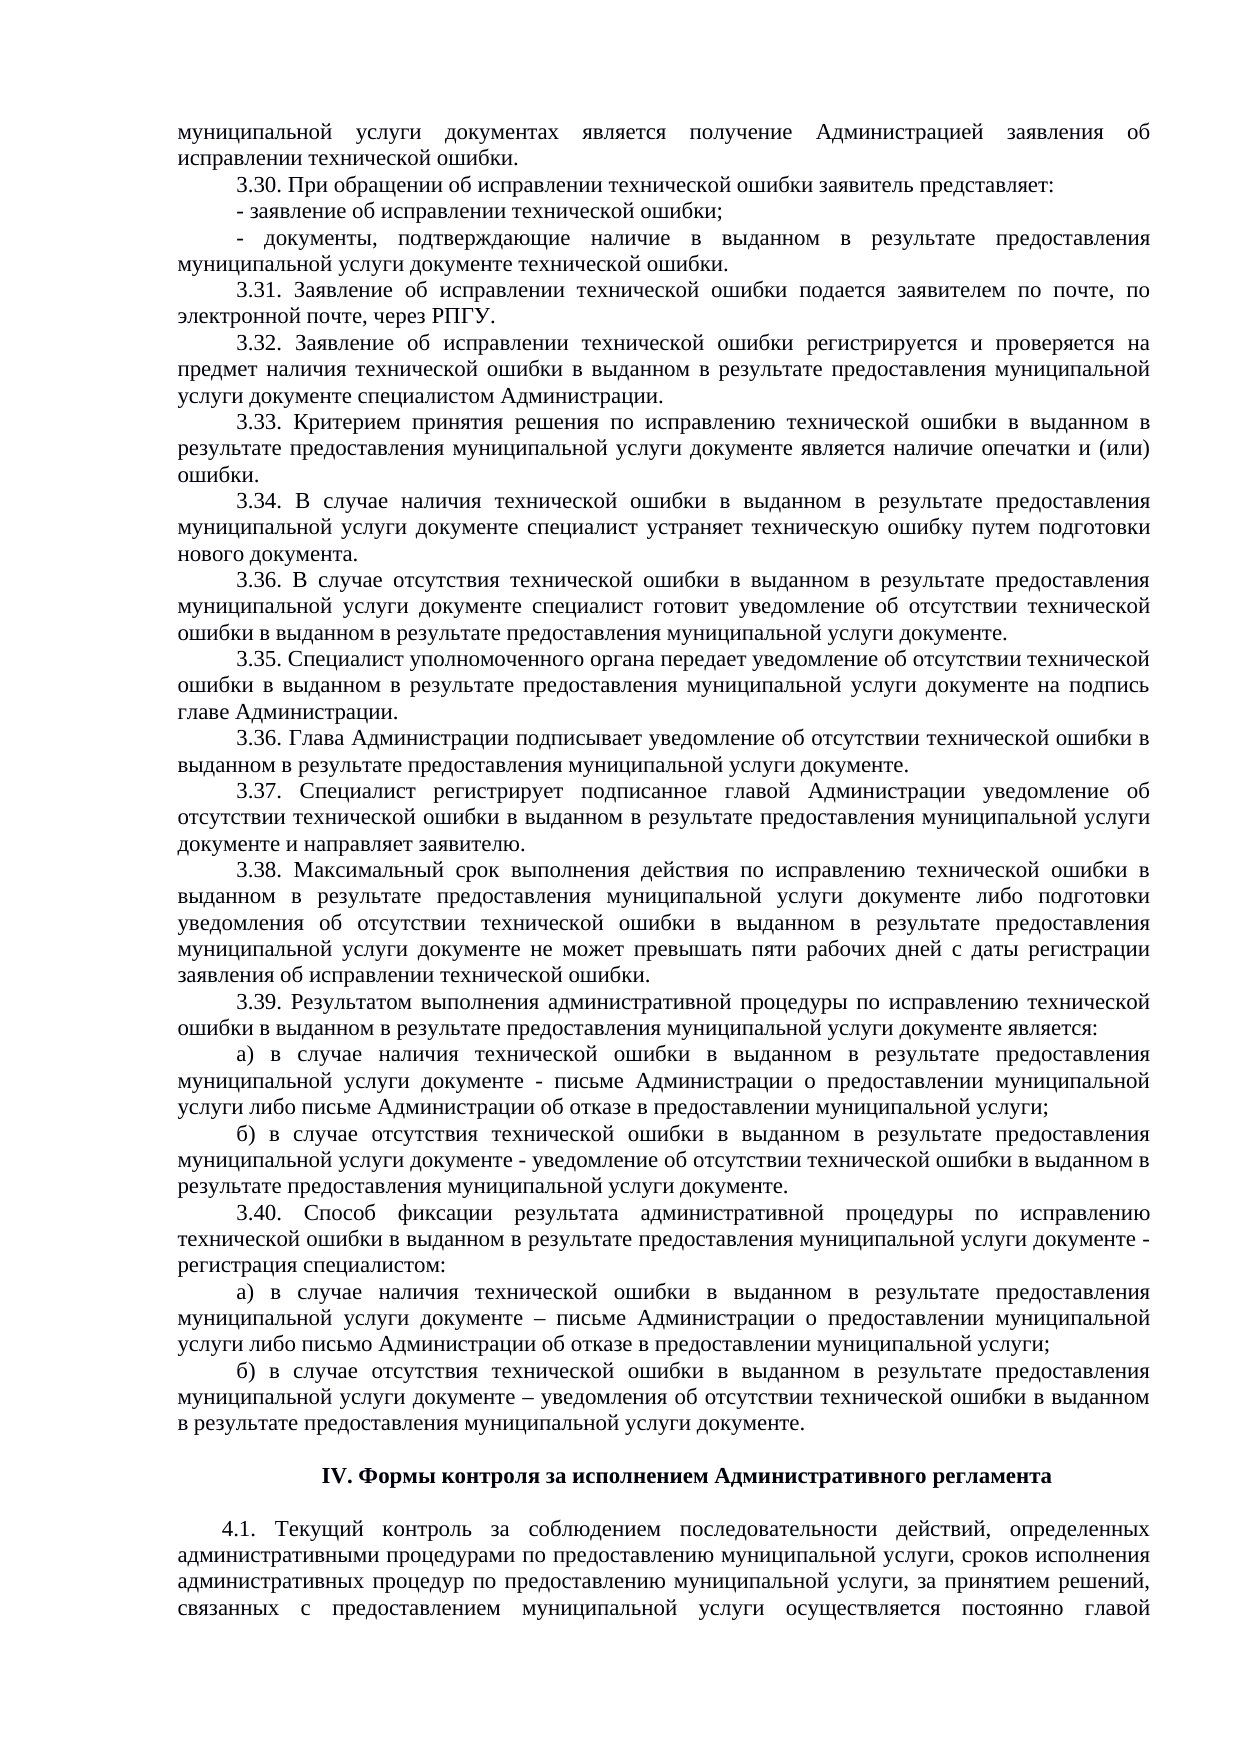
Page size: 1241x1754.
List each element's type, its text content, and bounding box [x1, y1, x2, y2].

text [177, 1515, 1152, 1620]
text - документы, подтверждающие наличие в выданном в результате предоставления муниципальной услуги документе технической ошибки. [177, 223, 1152, 276]
text 3.33. Критерием принятия решения по исправлению технической ошибки в выданном в результате предоставления муниципальной услуги документе является наличие опечатки и (или) ошибки. [177, 408, 1152, 487]
text 3.38. Максимальный срок выполнения действия по исправлению технической ошибки в выданном в результате предоставления муниципальной услуги документе либо подготовки уведомления об отсутствии технической ошибки в выданном в результате предоставления муниципальной услуги документе не может превышать пяти рабочих дней с даты регистрации заявления об исправлении технической ошибки. [177, 856, 1152, 988]
text б) в случае отсутствия технической ошибки в выданном в результате предоставления муниципальной услуги документе - уведомление об отсутствии технической ошибки в выданном в результате предоставления муниципальной услуги документе. [177, 1119, 1152, 1199]
text 3.36. В случае отсутствия технической ошибки в выданном в результате предоставления муниципальной услуги документе специалист готовит уведомление об отсутствии технической ошибки в выданном в результате предоставления муниципальной услуги документе. [177, 566, 1152, 645]
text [177, 118, 1152, 171]
text 3.32. Заявление об исправлении технической ошибки регистрируется и проверяется на предмет наличия технической ошибки в выданном в результате предоставления муниципальной услуги документе специалистом Администрации. [177, 329, 1152, 408]
text 3.31. Заявление об исправлении технической ошибки подается заявителем по почте, по электронной почте, через РПГУ. [177, 276, 1152, 329]
text 3.35. Специалист уполномоченного органа передает уведомление об отсутствии технической ошибки в выданном в результате предоставления муниципальной услуги документе на подпись главе Администрации. [177, 645, 1152, 724]
text 3.34. В случае наличия технической ошибки в выданном в результате предоставления муниципальной услуги документе специалист устраняет техническую ошибку путем подготовки нового документа. [177, 487, 1152, 566]
text а) в случае наличия технической ошибки в выданном в результате предоставления муниципальной услуги документе – письме Администрации о предоставлении муниципальной услуги либо письмо Администрации об отказе в предоставлении муниципальной услуги; [177, 1278, 1152, 1357]
text - заявление об исправлении технической ошибки; [177, 197, 1152, 223]
text 3.30. При обращении об исправлении технической ошибки заявитель представляет: [177, 171, 1152, 197]
text 3.39. Результатом выполнения административной процедуры по исправлению технической ошибки в выданном в результате предоставления муниципальной услуги документе является: [177, 988, 1152, 1041]
text 3.40. Способ фиксации результата административной процедуры по исправлению технической ошибки в выданном в результате предоставления муниципальной услуги документе - регистрация специалистом: [177, 1199, 1152, 1278]
text 3.36. Глава Администрации подписывает уведомление об отсутствии технической ошибки в выданном в результате предоставления муниципальной услуги документе. [177, 724, 1152, 777]
text IV. Формы контроля за исполнением Административного регламента [177, 1462, 1152, 1488]
text б) в случае отсутствия технической ошибки в выданном в результате предоставления муниципальной услуги документе – уведомления об отсутствии технической ошибки в выданном в результате предоставления муниципальной услуги документе. [177, 1357, 1152, 1436]
text а) в случае наличия технической ошибки в выданном в результате предоставления муниципальной услуги документе - письме Администрации о предоставлении муниципальной услуги либо письме Администрации об отказе в предоставлении муниципальной услуги; [177, 1041, 1152, 1119]
text 3.37. Специалист регистрирует подписанное главой Администрации уведомление об отсутствии технической ошибки в выданном в результате предоставления муниципальной услуги документе и направляет заявителю. [177, 777, 1152, 856]
